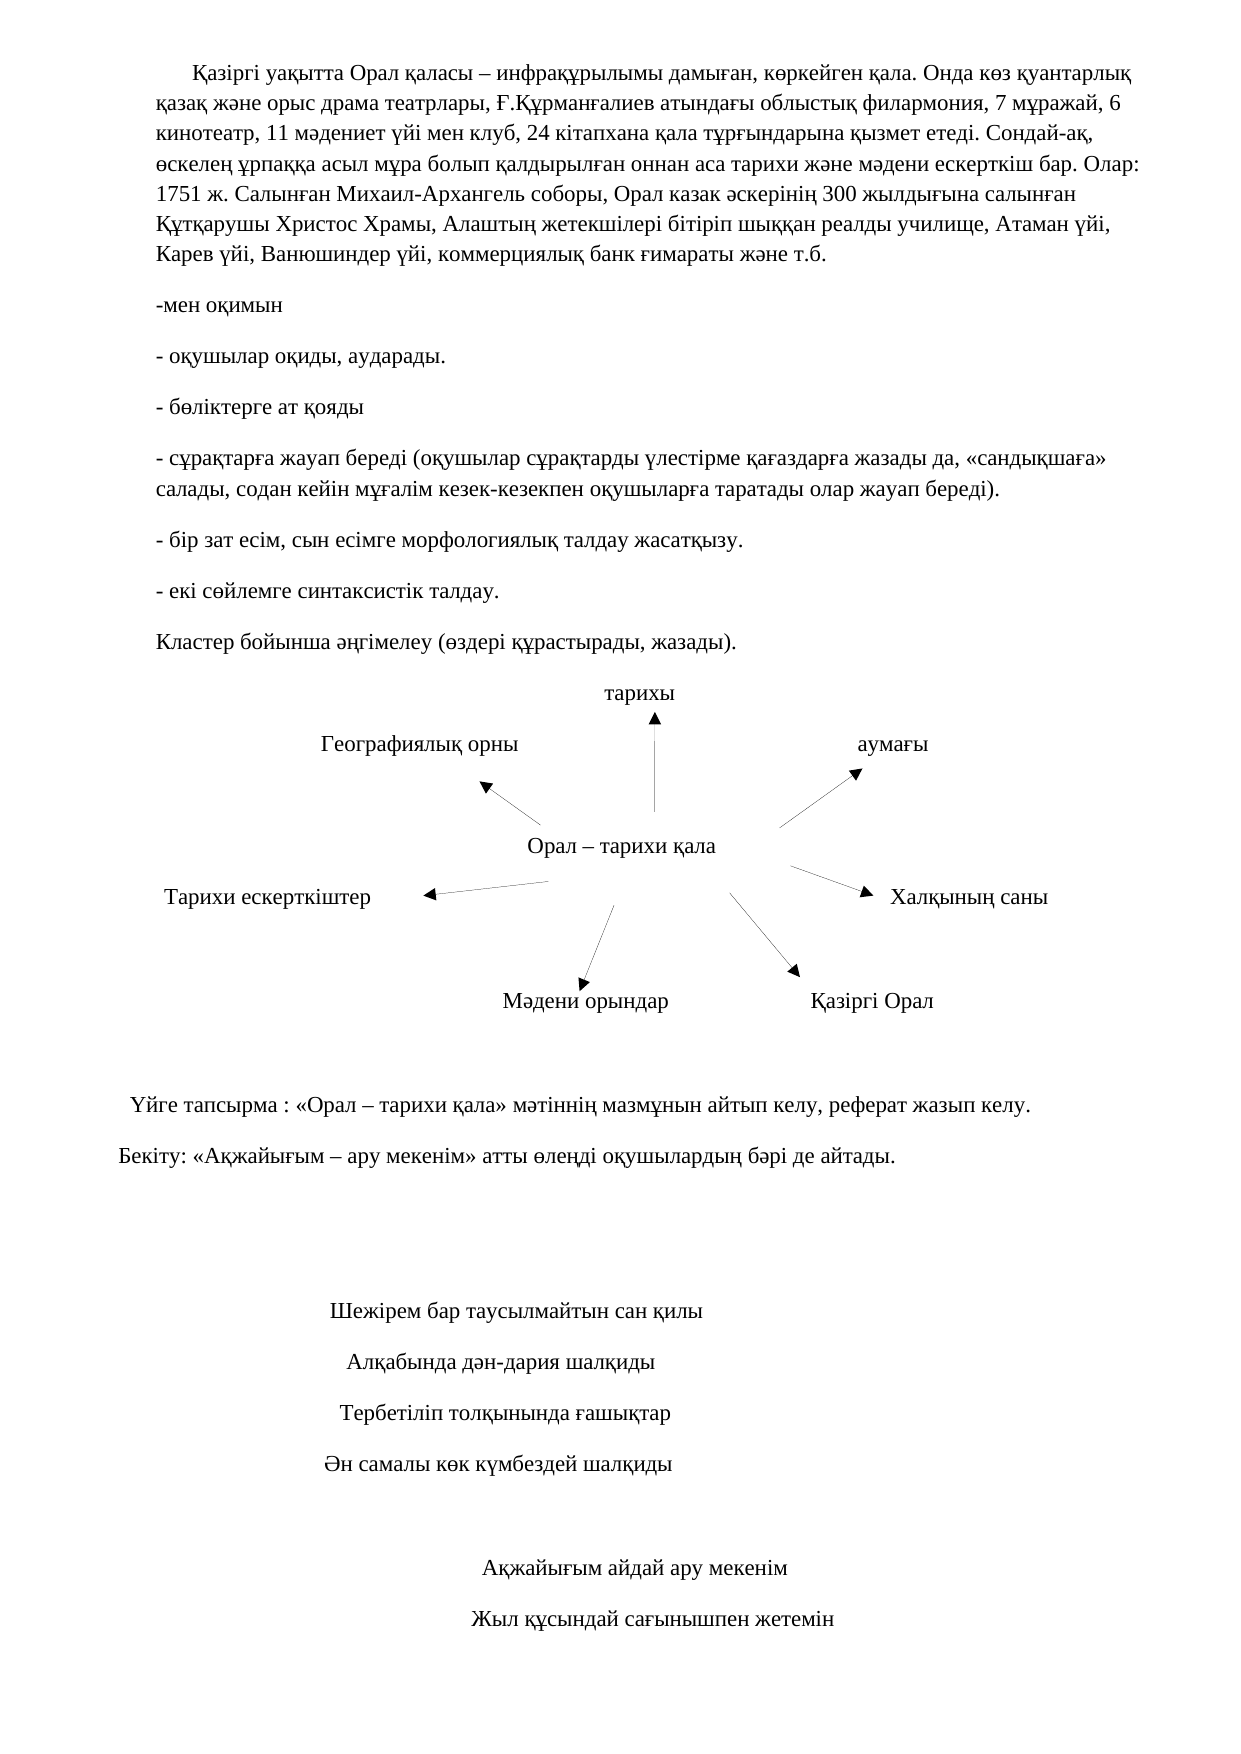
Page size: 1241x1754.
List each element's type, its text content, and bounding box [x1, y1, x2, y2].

text Бекіту: «Ақжайығым – ару мекенім» атты өлеңді оқушылардың бәрі де айтады. [118, 1142, 1152, 1168]
text Тарихи ескерткіштер Халқының саны [118, 883, 1152, 909]
text - бір зат есім, сын есімге морфологиялық талдау жасатқызу. [156, 526, 1152, 552]
text тарихы [156, 679, 1152, 705]
text - бөліктерге ат қояды [156, 393, 1152, 420]
text Шежірем бар таусылмайтын сан қилы [118, 1297, 1152, 1323]
text Жыл құсындай сағынышпен жетемін [118, 1605, 1152, 1631]
text Ақжайығым айдай ару мекенім [118, 1554, 1152, 1580]
text -мен оқимын [156, 291, 1152, 318]
text Орал – тарихи қала [156, 832, 1152, 858]
text Мәдени орындар Қазіргі Орал [118, 987, 1152, 1013]
text Үйге тапсырма : «Орал – тарихи қала» мәтіннің мазмұнын айтып келу, реферат жазып келу. [118, 1091, 1152, 1117]
text Географиялық орны аумағы [156, 730, 654, 756]
text - екі сөйлемге синтаксистік талдау. [156, 577, 1152, 603]
text Қазіргі уақытта Орал қаласы – инфрақұрылымы дамыған, көркейген қала. Онда көз қуантарлық қазақ және орыс драма театрлары, Ғ.Құрманғалиев атындағы облыстық филармония, 7 мұражай, 6 кинотеатр, 11 мәдениет үйі мен клуб, 24 кітапхана қала тұрғындарына қызмет етеді. Сондай-ақ, өскелең ұрпаққа асыл мұра болып қалдырылған оннан аса тарихи және мәдени ескерткіш бар. Олар: 1751 ж. Салынған Михаил-Архангель соборы, Орал казак әскерінің 300 жылдығына салынған Құтқарушы Христос Храмы, Алаштың жетекшілері бітіріп шыққан реалды училище, Атаман үйі, Карев үйі, Ванюшиндер үйі, коммерциялық банк ғимараты және т.б. [156, 59, 1152, 267]
text - оқушылар оқиды, аударады. [156, 342, 1152, 369]
text Кластер бойынша әңгімелеу (өздері құрастырады, жазады). [156, 628, 1152, 654]
text Географиялық орны аумағы [655, 730, 1152, 756]
text Алқабында дән-дария шалқиды [118, 1348, 1152, 1374]
text - сұрақтарға жауап береді (оқушылар сұрақтарды үлестірме қағаздарға жазады да, «сандықшаға» салады, содан кейін мұғалім кезек-кезекпен оқушыларға таратады олар жауап береді). [156, 444, 1152, 501]
text Тербетіліп толқынында ғашықтар [118, 1399, 1152, 1425]
text Ән самалы көк күмбездей шалқиды [118, 1450, 1152, 1476]
